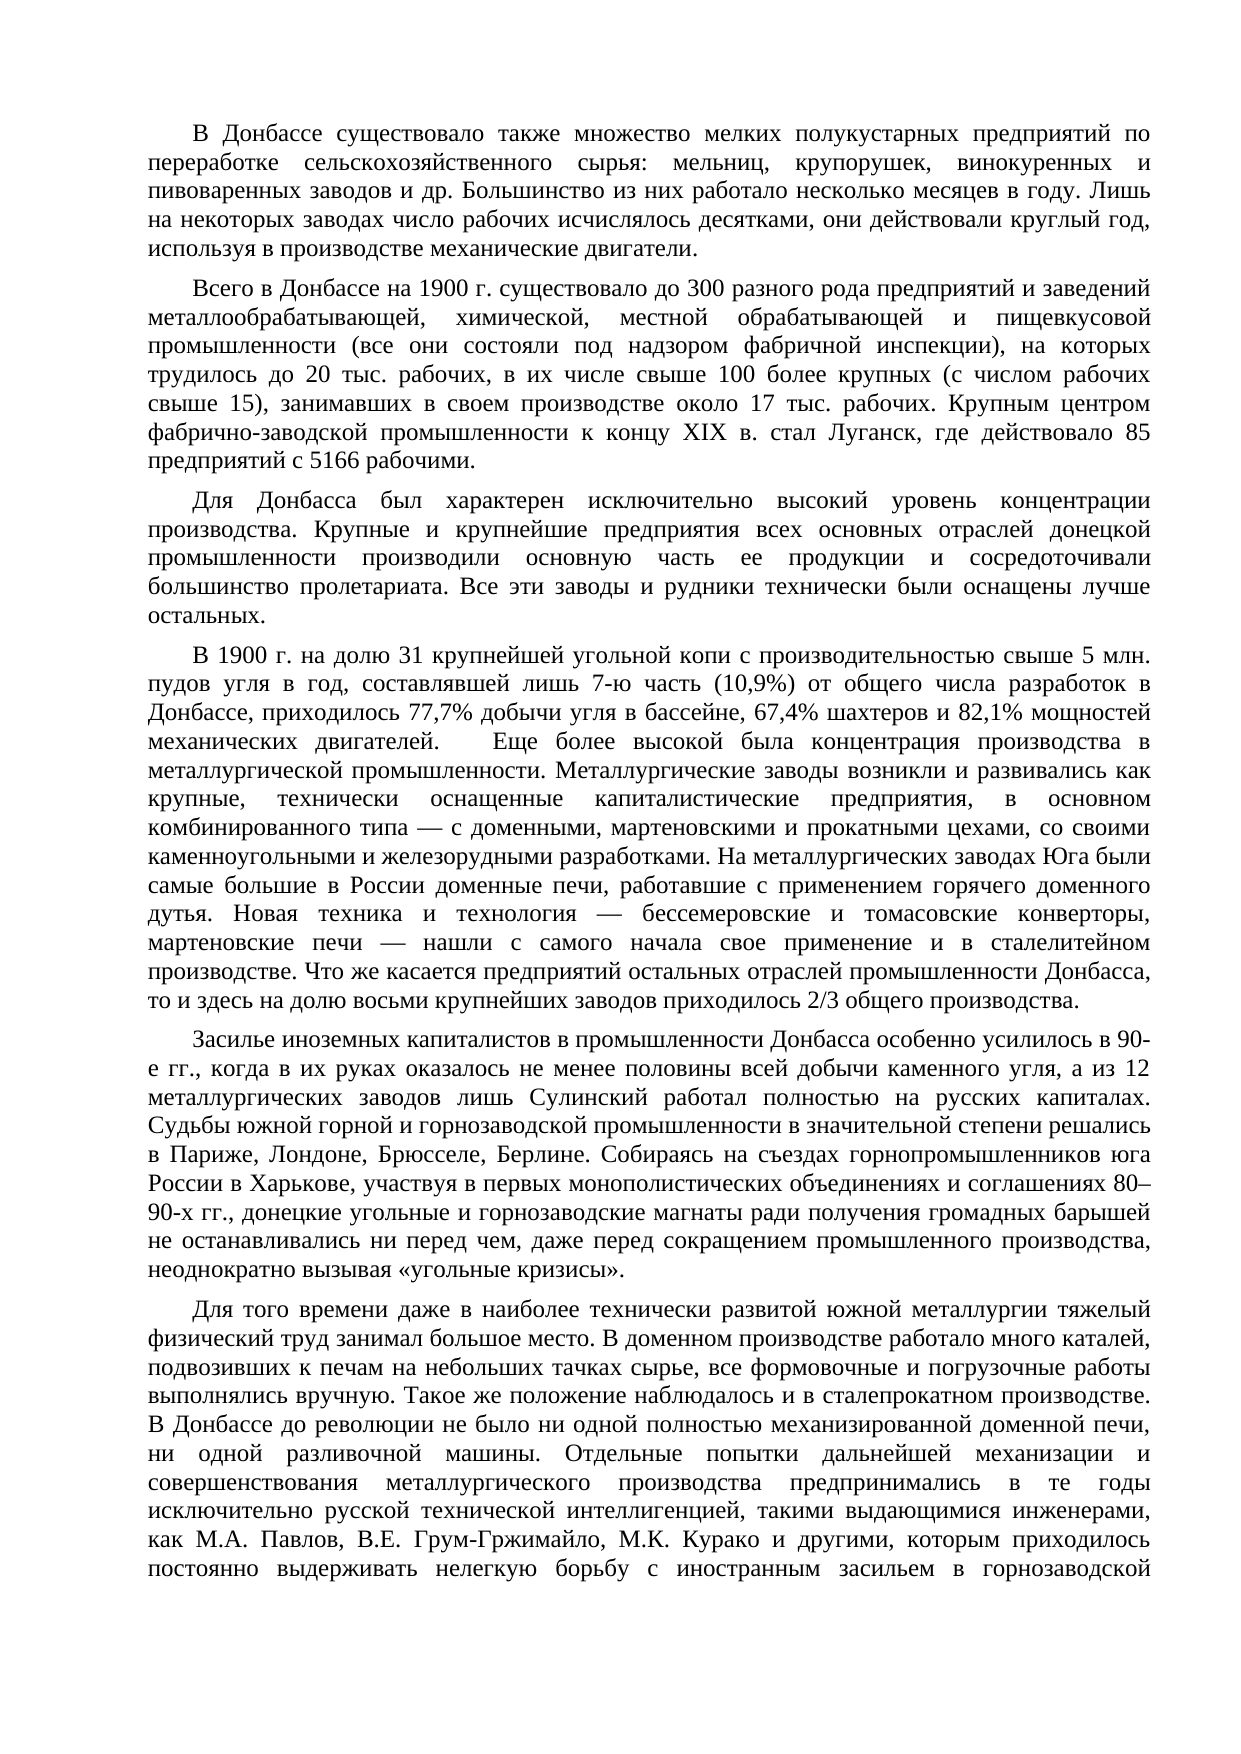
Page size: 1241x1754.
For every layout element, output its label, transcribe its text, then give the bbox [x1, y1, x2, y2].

text В . на долю 31 крупнейшей угольной копи с производительностью свыше 5 млн. пудов угля в год, составлявшей лишь 7-ю часть (10,9%) от общего числа разработок в Донбассе, приходилось 77,7% добычи угля в бассейне, 67,4% шахтеров и 82,1% мощностей механических двигателей. Еще более высокой была концентрация производства в металлургической промышленности. Металлургические заводы возникли и развивались как крупные, технически оснащенные капиталистические предприятия, в основном комбинированного типа — с доменными, мартеновскими и прокатными цехами, со своими каменноугольными и железорудными разработками. На металлургических заводах Юга были самые большие в России доменные печи, работавшие с применением горячего доменного дутья. Новая техника и технология — бессемеровские и томасовские конверторы, мартеновские печи — нашли с самого начала свое применение и в сталелитейном производстве. Что же касается предприятий остальных отраслей промышленности Донбасса, то и здесь на долю восьми крупнейших заводов приходилось 2/3 общего производства. [148, 640, 1152, 1013]
text Всего в Донбассе на . существовало до 300 разного рода предприятий и заведений металлообрабатывающей, химической, местной обрабатывающей и пищевкусовой промышленности (все они состояли под надзором фабричной инспекции), на которых трудилось до 20 тыс. рабочих, в их числе свыше 100 более крупных (с числом рабочих свыше 15), занимавших в своем производстве около 17 тыс. рабочих. Крупным центром фабрично-заводской промышленности к концу XIX в. стал Луганск, где действовало 85 предприятий с 5166 рабочими. [148, 273, 1152, 474]
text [148, 1294, 1152, 1582]
text Для Донбасса был характерен исключительно высокий уровень концентрации производства. Крупные и крупнейшие предприятия всех основных отраслей донецкой промышленности производили основную часть ее продукции и сосредоточивали большинство пролетариата. Все эти заводы и рудники технически были оснащены лучше остальных. [148, 485, 1152, 629]
text В Донбассе существовало также множество мелких полукустарных предприятий по переработке сельскохозяйственного сырья: мельниц, крупорушек, винокуренных и пивоваренных заводов и др. Большинство из них работало несколько месяцев в году. Лишь на некоторых заводах число рабочих исчислялось десятками, они действовали круглый год, используя в производстве механические двигатели. [148, 118, 1152, 262]
text Засилье иноземных капиталистов в промышленности Донбасса особенно усилилось в 90-е гг., когда в их руках оказалось не менее половины всей добычи каменного угля, а из 12 металлургических заводов лишь Сулинский работал полностью на русских капиталах. Судьбы южной горной и горнозаводской промышленности в значительной степени решались в Париже, Лондоне, Брюсселе, Берлине. Собираясь на съездах горнопромышленников юга России в Харькове, участвуя в первых монополистических объединениях и соглашениях 80–90-х гг., донецкие угольные и горнозаводские магнаты ради получения громадных барышей не останавливались ни перед чем, даже перед сокращением промышленного производства, неоднократно вызывая «угольные кризисы». [148, 1024, 1152, 1283]
